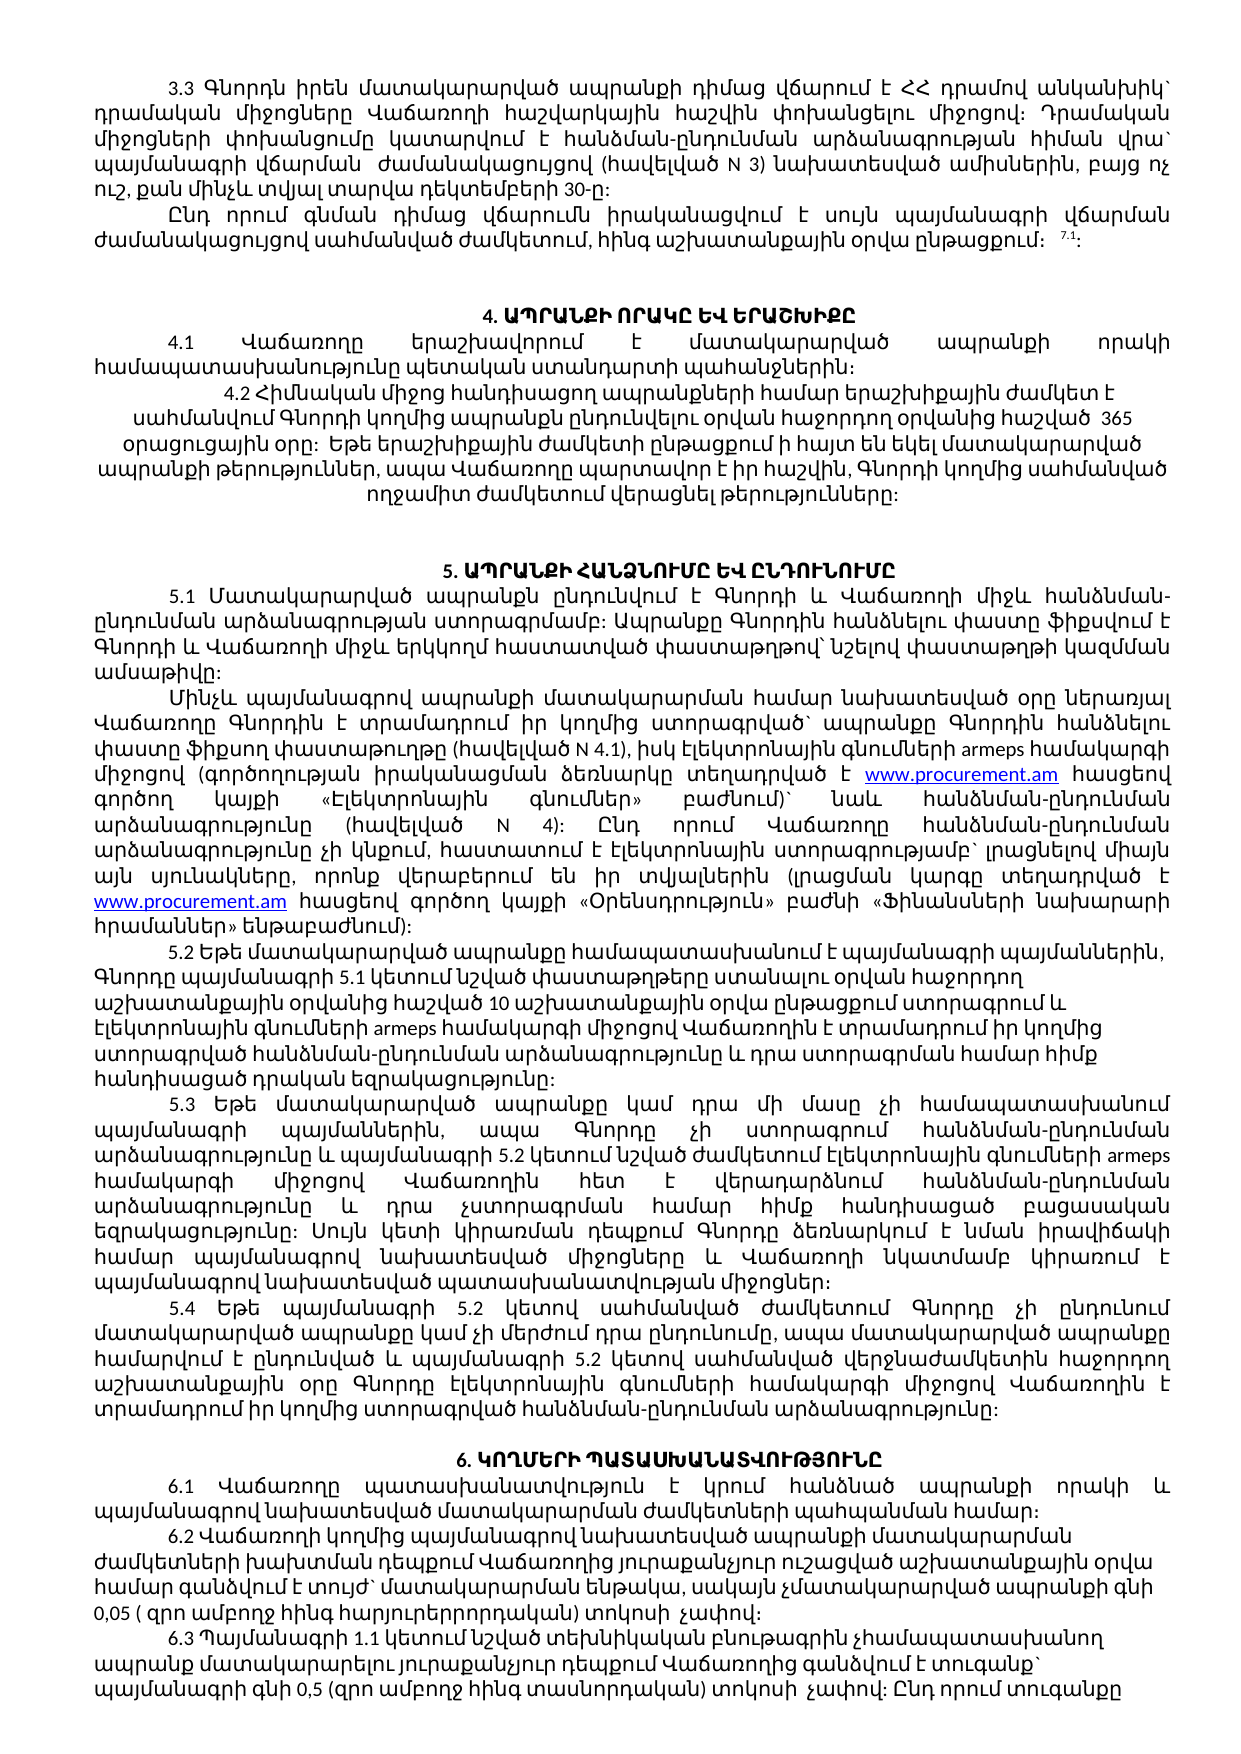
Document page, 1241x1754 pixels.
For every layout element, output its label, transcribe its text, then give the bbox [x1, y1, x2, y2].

text 5.1 Մատակարարված ապրանքն ընդունվում է Գնորդի և Վաճառողի միջև հանձնման-ընդունման արձանագրության ստորագրմամբ: Ապրանքը Գնորդին հանձնելու փաստը ֆիքսվում է Գնորդի և Վաճառողի միջև երկկողմ հաստատված փաստաթղթով՝ նշելով փաստաթղթի կազմման ամսաթիվը: [94, 583, 1171, 685]
text 6. ԿՈՂՄԵՐԻ ՊԱՏԱՍԽԱՆԱՏՎՈՒԹՅՈՒՆԸ [94, 1447, 1171, 1473]
text 6.1 Վաճառողը պատասխանատվություն է կրում հանձնած ապրանքի որակի և պայմանագրով նախատեսված մատակարարման ժամկետների պահպանման համար։ [94, 1473, 1171, 1524]
text 4.2 Հիմնական միջոց հանդիսացող ապրանքների համար երաշխիքային ժամկետ է սահմանվում Գնորդի կողմից ապրանքն ընդունվելու օրվան հաջորդող օրվանից հաշված 365 օրացուցային օրը: Եթե երաշխիքային ժամկետի ընթացքում ի հայտ են եկել մատակարարված ապրանքի թերություններ, ապա Վաճառողը պարտավոր է իր հաշվին, Գնորդի կողմից սահմանված ողջամիտ ժամկետում վերացնել թերությունները: [94, 380, 366, 507]
text Մինչև պայմանագրով ապրանքի մատակարարման համար նախատեսված օրը ներառյալ Վաճառողը Գնորդին է տրամադրում իր կողմից ստորագրված` ապրանքը Գնորդին հանձնելու փաստը ֆիքսող փաստաթուղթը (հավելված N 4.1), իսկ էլեկտրոնային գնումների armeps համակարգի միջոցով (գործողության իրականացման ձեռնարկը տեղադրված է www.procurement.am հասցեով գործող կայքի «Էլեկտրոնային գնումներ» բաժնում)` նաև հանձնման-ընդունման արձանագրությունը (հավելված N 4): Ընդ որում Վաճառողը հանձնման-ընդունման արձանագրությունը չի կնքում, հաստատում է էլեկտրոնային ստորագրությամբ` լրացնելով միայն այն սյունակները, որոնք վերաբերում են իր տվյալներին (լրացման կարգը տեղադրված է www.procurement.am հասցեով գործող կայքի «Օրենսդրություն» բաժնի «Ֆինանսների նախարարի հրամաններ» ենթաբաժնում): [94, 685, 1171, 939]
text 5. ԱՊՐԱՆՔԻ ՀԱՆՁՆՈՒՄԸ ԵՎ ԸՆԴՈՒՆՈՒՄԸ [94, 558, 1171, 583]
text 4.2 Հիմնական միջոց հանդիսացող ապրանքների համար երաշխիքային ժամկետ է սահմանվում Գնորդի կողմից ապրանքն ընդունվելու օրվան հաջորդող օրվանից հաշված 365 օրացուցային օրը: Եթե երաշխիքային ժամկետի ընթացքում ի հայտ են եկել մատակարարված ապրանքի թերություններ, ապա Վաճառողը պարտավոր է իր հաշվին, Գնորդի կողմից սահմանված ողջամիտ ժամկետում վերացնել թերությունները: [899, 380, 1171, 507]
text Ընդ որում գնման դիմաց վճարումն իրականացվում է սույն պայմանագրի վճարման ժամանակացույցով սահմանված ժամկետում, հինգ աշխատանքային օրվա ընթացքում։ 7.1: [94, 202, 1171, 253]
text 3.3 Գնորդն իրեն մատակարարված ապրանքի դիմաց վճարում է ՀՀ դրամով անկանխիկ` դրամական միջոցները Վաճառողի հաշվարկային հաշվին փոխանցելու միջոցով։ Դրամական միջոցների փոխանցումը կատարվում է հանձման-ընդունման արձանագրության հիման վրա` պայմանագրի վճարման ժամանակացույցով (հավելված N 3) նախատեսված ամիսներին, բայց ոչ ուշ, քան մինչև տվյալ տարվա դեկտեմբերի 30-ը: [94, 75, 1171, 202]
text 5.2 Եթե մատակարարված ապրանքը համապատասխանում է պայմանագրի պայմաններին, Գնորդը պայմանագրի 5.1 կետում նշված փաստաթղթերը ստանալու օրվան հաջորդող աշխատանքային օրվանից հաշված 10 աշխատանքային օրվա ընթացքում ստորագրում և էլեկտրոնային գնումների armeps համակարգի միջոցով Վաճառողին է տրամադրում իր կողմից ստորագրված հանձնման-ընդունման արձանագրությունը և դրա ստորագրման համար հիմք հանդիսացած դրական եզրակացությունը: [94, 939, 1171, 1092]
text 5.3 Եթե մատակարարված ապրանքը կամ դրա մի մասը չի համապատասխանում պայմանագրի պայմաններին, ապա Գնորդը չի ստորագրում հանձնման-ընդունման արձանագրությունը և պայմանագրի 5.2 կետում նշված ժամկետում էլեկտրոնային գնումների armeps համակարգի միջոցով Վաճառողին հետ է վերադարձնում հանձնման-ընդունման արձանագրությունը և դրա չստորագրման համար հիմք հանդիսացած բացասական եզրակացությունը: Սույն կետի կիրառման դեպքում Գնորդը ձեռնարկում է նման իրավիճակի համար պայմանագրով նախատեսված միջոցները և Վաճառողի նկատմամբ կիրառում է պայմանագրով նախատեսված պատասխանատվության միջոցներ։ [94, 1092, 1171, 1295]
text 4. ԱՊՐԱՆՔԻ ՈՐԱԿԸ ԵՎ ԵՐԱՇԽԻՔԸ [94, 304, 1171, 329]
text 6.2 Վաճառողի կողմից պայմանագրով նախատեսված ապրանքի մատակարարման ժամկետների խախտման դեպքում Վաճառողից յուրաքանչյուր ուշացված աշխատանքային օրվա համար գանձվում է տույժ` մատակարարման ենթակա, սակայն չմատակարարված ապրանքի գնի 0,05 ( զրո ամբողջ հինգ հարյուրերրորդական) տոկոսի չափով։ [94, 1524, 1171, 1625]
text 5.4 Եթե պայմանագրի 5.2 կետով սահմանված ժամկետում Գնորդը չի ընդունում մատակարարված ապրանքը կամ չի մերժում դրա ընդունումը, ապա մատակարարված ապրանքը համարվում է ընդունված և պայմանագրի 5.2 կետով սահմանված վերջնաժամկետին հաջորդող աշխատանքային օրը Գնորդը էլեկտրոնային գնումների համակարգի միջոցով Վաճառողին է տրամադրում իր կողմից ստորագրված հանձնման-ընդունման արձանագրությունը: [94, 1295, 1171, 1422]
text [94, 1625, 1171, 1702]
text 4.1 Վաճառողը երաշխավորում է մատակարարված ապրանքի որակի համապատասխանությունը պետական ստանդարտի պահանջներին։ [94, 329, 1171, 380]
